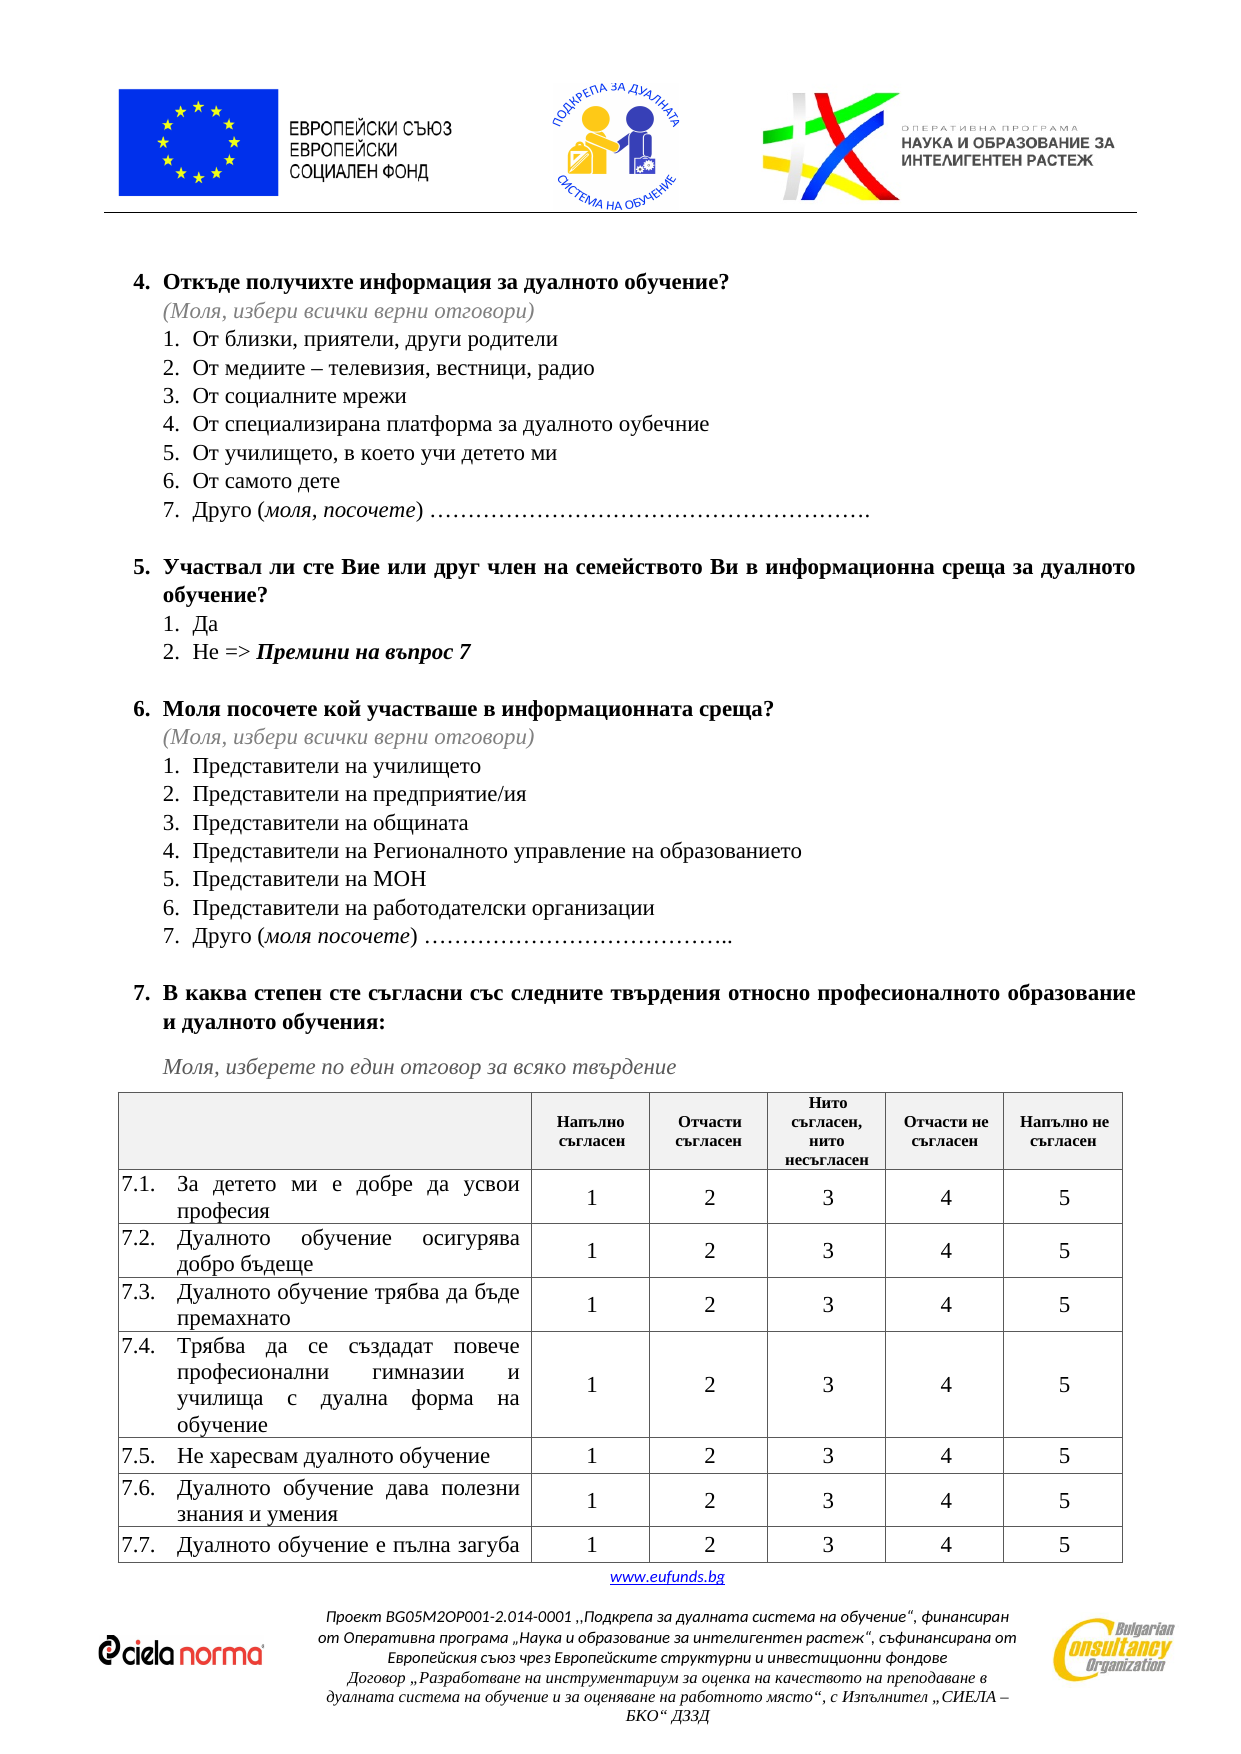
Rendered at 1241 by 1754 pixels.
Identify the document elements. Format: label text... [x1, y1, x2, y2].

picture [748, 73, 1134, 210]
list Друго (моля посочете) ………………………………….. [163, 922, 1137, 949]
table_header Отчасти съгласен [650, 1093, 767, 1169]
table_cell 5 [1004, 1527, 1122, 1562]
list В каква степен сте съгласни със следните твърдения относно професионалното образование и дуалното обучения: [133, 979, 1137, 1034]
table_cell 2 [650, 1170, 767, 1223]
table_cell 4 [886, 1474, 1003, 1526]
list (Моля, избери всички верни отговори) [163, 723, 1137, 750]
table_cell 4 [886, 1224, 1003, 1277]
table_cell Дуалното обучение осигурява добро бъдеще [119, 1224, 531, 1277]
list Представители на МОН [163, 866, 1137, 892]
list Представители на Регионалното управление на образованието [163, 837, 1137, 863]
text Моля, изберете по един отговор за всяко твърдение [163, 1053, 1137, 1079]
table_cell 2 [650, 1332, 767, 1437]
list Друго (моля, посочете) …………………………………………………. [163, 496, 1137, 522]
table_cell Дуалното обучение дава полезни знания и умения [119, 1474, 531, 1526]
table_cell 3 [768, 1332, 885, 1437]
table_header Напълно съгласен [532, 1093, 649, 1169]
table_cell 5 [1004, 1278, 1122, 1331]
list От близки, приятели, други родители [163, 325, 1137, 352]
table_cell 5 [1004, 1170, 1122, 1223]
table_cell 2 [650, 1438, 767, 1472]
list Представители на работодателски организации [163, 894, 1137, 920]
list Не => Премини на въпрос 7 [163, 638, 1137, 664]
table_cell 2 [650, 1527, 767, 1562]
table_cell 1 [532, 1278, 649, 1331]
table_cell 2 [650, 1474, 767, 1526]
list Представители на общината [163, 809, 1137, 835]
table_cell 3 [768, 1438, 885, 1472]
table_cell 5 [1004, 1224, 1122, 1277]
table_cell 1 [532, 1170, 649, 1223]
list От медиите – телевизия, вестници, радио [163, 354, 1137, 380]
list От социалните мрежи [163, 382, 1137, 408]
list От самото дете [163, 467, 1137, 494]
table_cell Трябва да се създадат повече професионални гимназии и училища с дуална форма на обучение [119, 1332, 531, 1437]
table_cell 1 [532, 1224, 649, 1277]
table_cell 2 [650, 1278, 767, 1331]
table_header Напълно не съгласен [1004, 1093, 1122, 1169]
list От специализирана платформа за дуалното оубечние [163, 411, 1137, 437]
picture [98, 1635, 265, 1665]
list Представители на предприятие/ия [163, 780, 1137, 807]
table_cell 1 [532, 1438, 649, 1472]
table_cell За детето ми е добре да усвои професия [119, 1170, 531, 1223]
table_cell 2 [650, 1224, 767, 1277]
table_cell 1 [532, 1332, 649, 1437]
table_cell 3 [768, 1170, 885, 1223]
table_cell 4 [886, 1332, 1003, 1437]
list (Моля, избери всички верни отговори) [163, 297, 1137, 323]
list Участвал ли сте Вие или друг член на семейството Ви в информационна среща за дуалното обучение? [133, 553, 1137, 607]
table_cell 4 [886, 1438, 1003, 1472]
list Моля посочете кой участваше в информационната среща? [133, 695, 1137, 721]
table_cell Дуалното обучение трябва да бъде премахнато [119, 1278, 531, 1331]
table_cell 5 [1004, 1332, 1122, 1437]
list Представители на училището [163, 752, 1137, 778]
table_cell 5 [1004, 1474, 1122, 1526]
table_cell 3 [768, 1474, 885, 1526]
table_cell 4 [886, 1527, 1003, 1562]
table_header Нито съгласен, нито несъгласен [768, 1093, 885, 1169]
list Да [163, 609, 1137, 636]
table_header Отчасти не съгласен [886, 1093, 1003, 1169]
table_cell 1 [532, 1527, 649, 1562]
table_cell 5 [1004, 1438, 1122, 1472]
table_cell 3 [768, 1224, 885, 1277]
table_cell Дуалното обучение е пълна загуба на време и пари [119, 1527, 531, 1562]
list Откъде получихте информация за дуалното обучение? [133, 268, 1137, 295]
list От училището, в което учи детето ми [163, 439, 1137, 465]
table_cell 4 [886, 1170, 1003, 1223]
table_cell Не харесвам дуалното обучение [119, 1438, 531, 1472]
picture [552, 83, 680, 210]
table_cell 1 [532, 1474, 649, 1526]
table_cell 3 [768, 1527, 885, 1562]
picture [1043, 1612, 1185, 1688]
table_cell 4 [886, 1278, 1003, 1331]
table_cell 3 [768, 1278, 885, 1331]
picture [103, 77, 484, 210]
table_header [119, 1093, 531, 1169]
